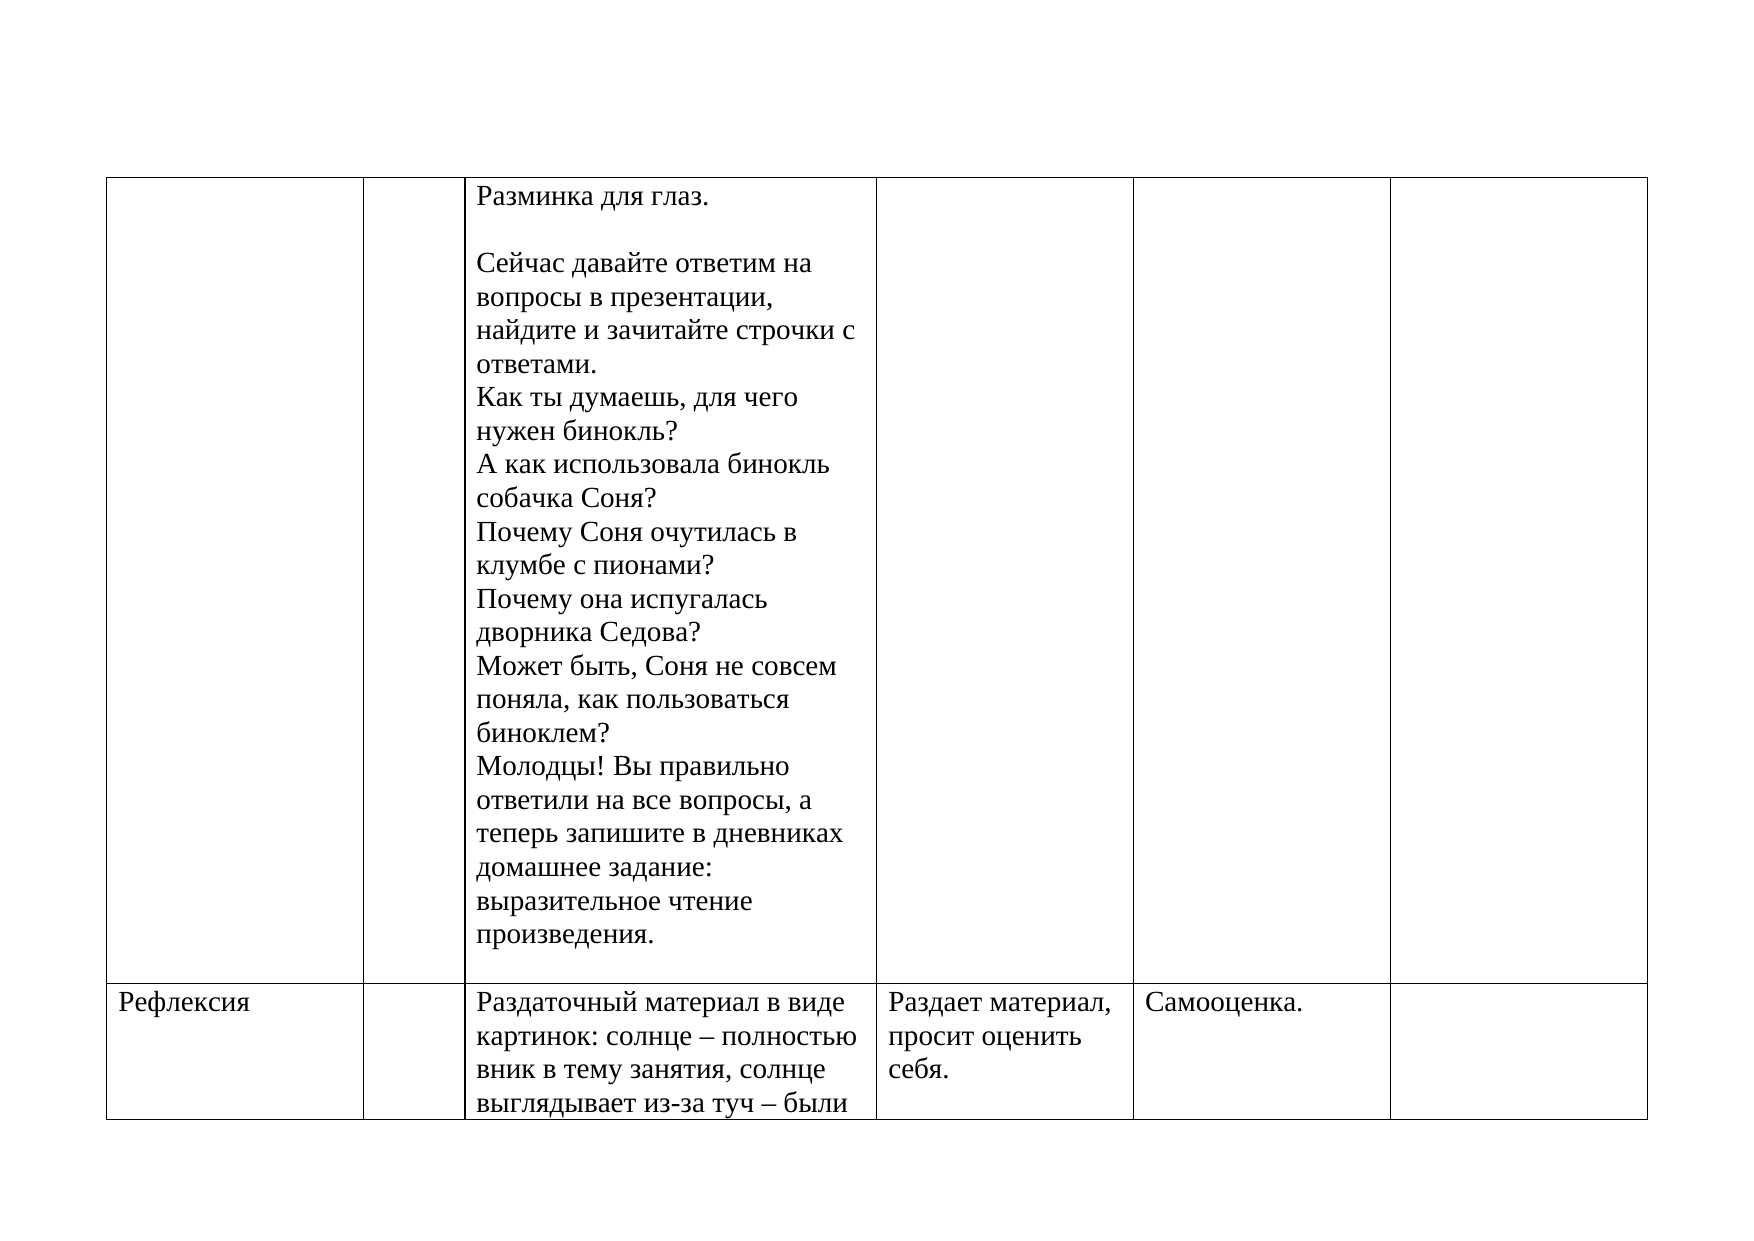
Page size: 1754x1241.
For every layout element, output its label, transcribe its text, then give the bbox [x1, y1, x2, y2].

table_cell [1134, 178, 1390, 983]
table_cell Самооценка. [1134, 984, 1390, 1118]
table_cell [107, 178, 363, 983]
table_cell [364, 178, 464, 983]
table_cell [466, 984, 876, 1118]
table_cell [877, 178, 1133, 983]
table_cell [364, 984, 464, 1118]
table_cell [466, 178, 876, 983]
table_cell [877, 984, 1133, 1118]
table_cell [1391, 178, 1647, 983]
table_cell [1391, 984, 1647, 1118]
table_cell Рефлексия [107, 984, 363, 1118]
